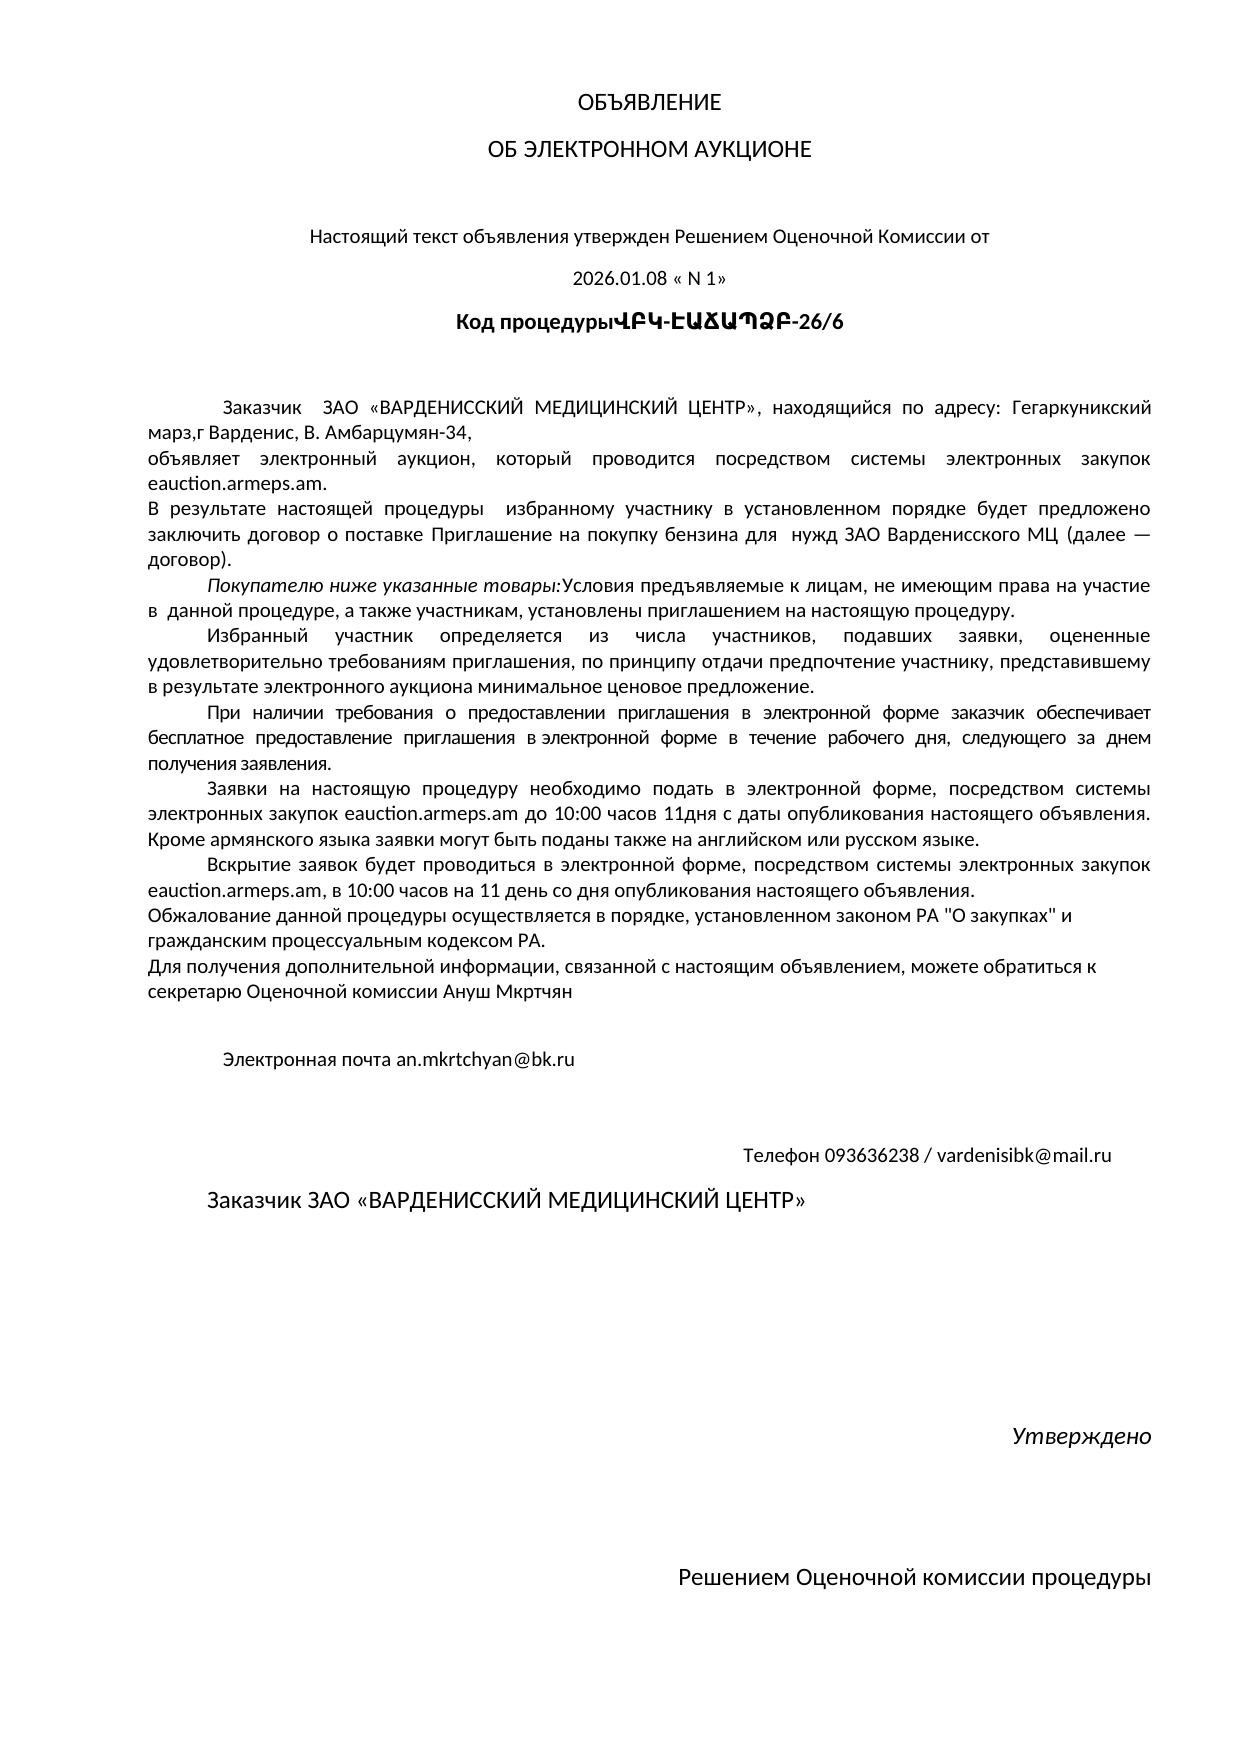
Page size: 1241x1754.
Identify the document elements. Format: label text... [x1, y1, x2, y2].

text Телефон 093636238 / vardenisibk@mail.ru [325, 1088, 1152, 1167]
text В результате настоящей процедуры избранному участнику в установленном порядке будет предложено заключить договор о поставке Приглашение на покупку бензина для нужд ЗАО Варденисского МЦ (далее — договор). [148, 496, 1152, 572]
text Заявки на настоящую процедуру необходимо подать в электронной форме, посредством системы электронных закупок eauction.armeps.am до 10:00 часов 11дня с даты опубликования настоящего объявления. Кроме армянского языка заявки могут быть поданы также на английском или русском языке. [148, 775, 1152, 851]
text ОБ ЭЛЕКТРОННОМ АУКЦИОНЕ [148, 134, 1152, 164]
text ОБЪЯВЛЕНИЕ [148, 86, 1152, 117]
text Заказчик ЗАО «ВАРДЕНИССКИЙ МЕДИЦИНСКИЙ ЦЕНТР», находящийся по адресу: Гегаркуникский марз,г Варденис, В. Амбарцумян-34, [148, 394, 1152, 445]
text Обжалование данной процедуры осуществляется в порядке, установленном законом РА "О закупках" и гражданским процессуальным кодексом РА. [148, 902, 1152, 953]
text объявляет электронный аукцион, который проводится посредством системы электронных закупок eauction.armeps.am. [148, 445, 1152, 496]
text Покупателю ниже указанные товары:Условия предъявляемые к лицам, не имеющим права на участие в данной процедуре, а также участникам, установлены приглашением на настоящую процедуру. [148, 572, 1152, 623]
text Утверждено [148, 1420, 1152, 1450]
text 2026.01.08 « N 1» [148, 265, 1152, 290]
text Заказчик ЗАО «ВАРДЕНИССКИЙ МЕДИЦИНСКИЙ ЦЕНТР» [148, 1184, 1152, 1214]
text При наличии требования о предоставлении приглашения в электронной форме заказчик обеспечивает бесплатное предоставление приглашения в электронной форме в течение рабочего дня, следующего за днем получения заявления. [148, 699, 1152, 775]
text Электронная почта an.mkrtchyan@bk.ru [148, 1046, 1152, 1071]
text Настоящий текст объявления утвержден Решением Оценочной Комиссии от [148, 223, 1152, 248]
text Код процедурыՎԲԿ-ԷԱՃԱՊՁԲ-26/6 [148, 307, 1152, 335]
text Для получения дополнительной информации, связанной с настоящим объявлением, можете обратиться к секретарю Оценочной комиссии Ануш Мкртчян [148, 953, 1152, 1004]
text Вскрытие заявок будет проводиться в электронной форме, посредством системы электронных закупок eauction.armeps.am, в 10:00 часов на 11 день со дня опубликования настоящего объявления. [148, 851, 1152, 902]
text Решением Оценочной комиссии процедуры [148, 1561, 1152, 1592]
text Избранный участник определяется из числа участников, подавших заявки, оцененные удовлетворительно требованиям приглашения, по принципу отдачи предпочтение участнику, представившему в результате электронного аукциона минимальное ценовое предложение. [148, 623, 1152, 699]
